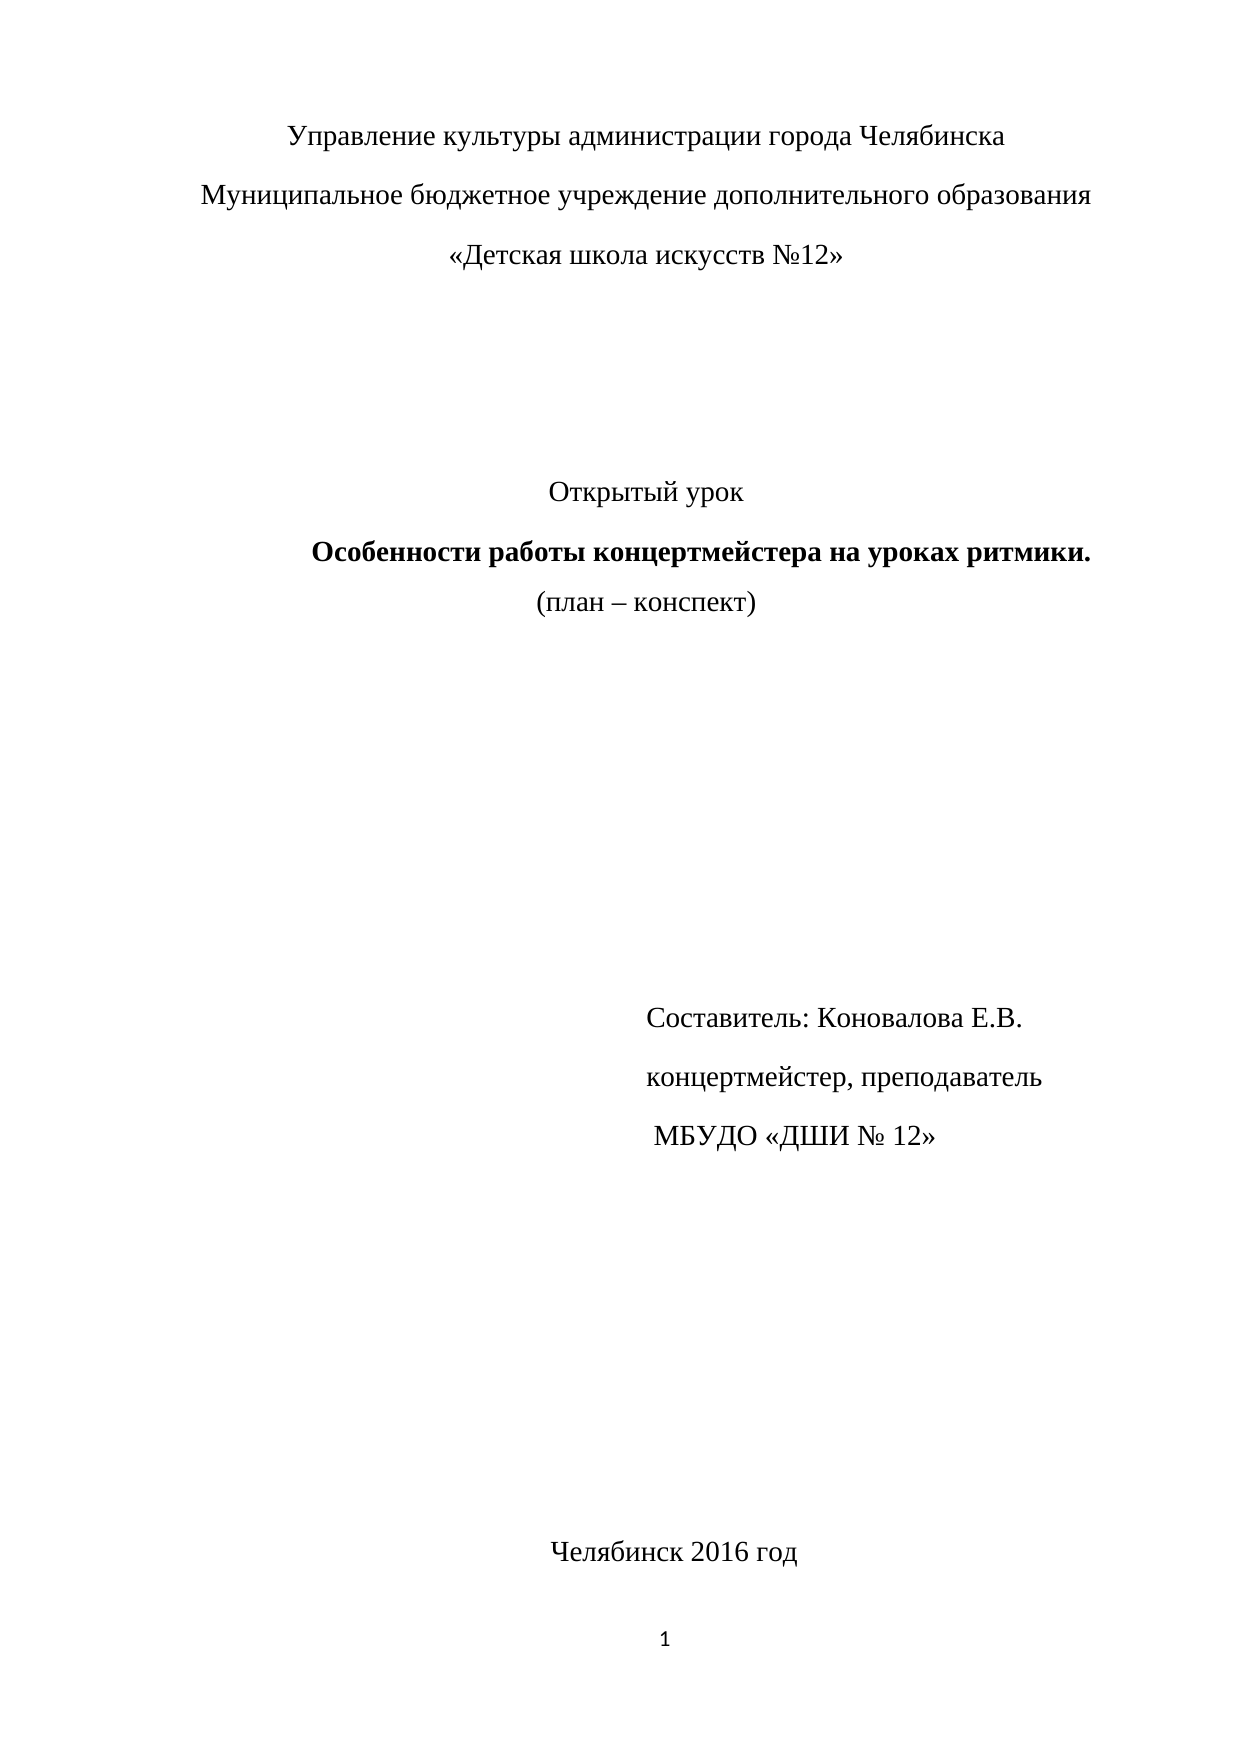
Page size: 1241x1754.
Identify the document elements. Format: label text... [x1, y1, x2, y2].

text МБУДО «ДШИ № 12» [646, 1118, 1115, 1152]
text Особенности работы концертмейстера на уроках ритмики. [177, 534, 1152, 567]
text Челябинск 2016 год [177, 1534, 1115, 1568]
text концертмейстер, преподаватель [646, 1059, 1115, 1093]
text Управление культуры администрации города Челябинска [177, 118, 1115, 152]
text Открытый урок [177, 474, 1115, 508]
text Составитель: Коновалова Е.В. [646, 1000, 1115, 1033]
text (план – конспект) [177, 584, 1115, 618]
text Муниципальное бюджетное учреждение дополнительного образования [177, 177, 1115, 211]
text «Детская школа искусств №12» [177, 237, 1115, 270]
